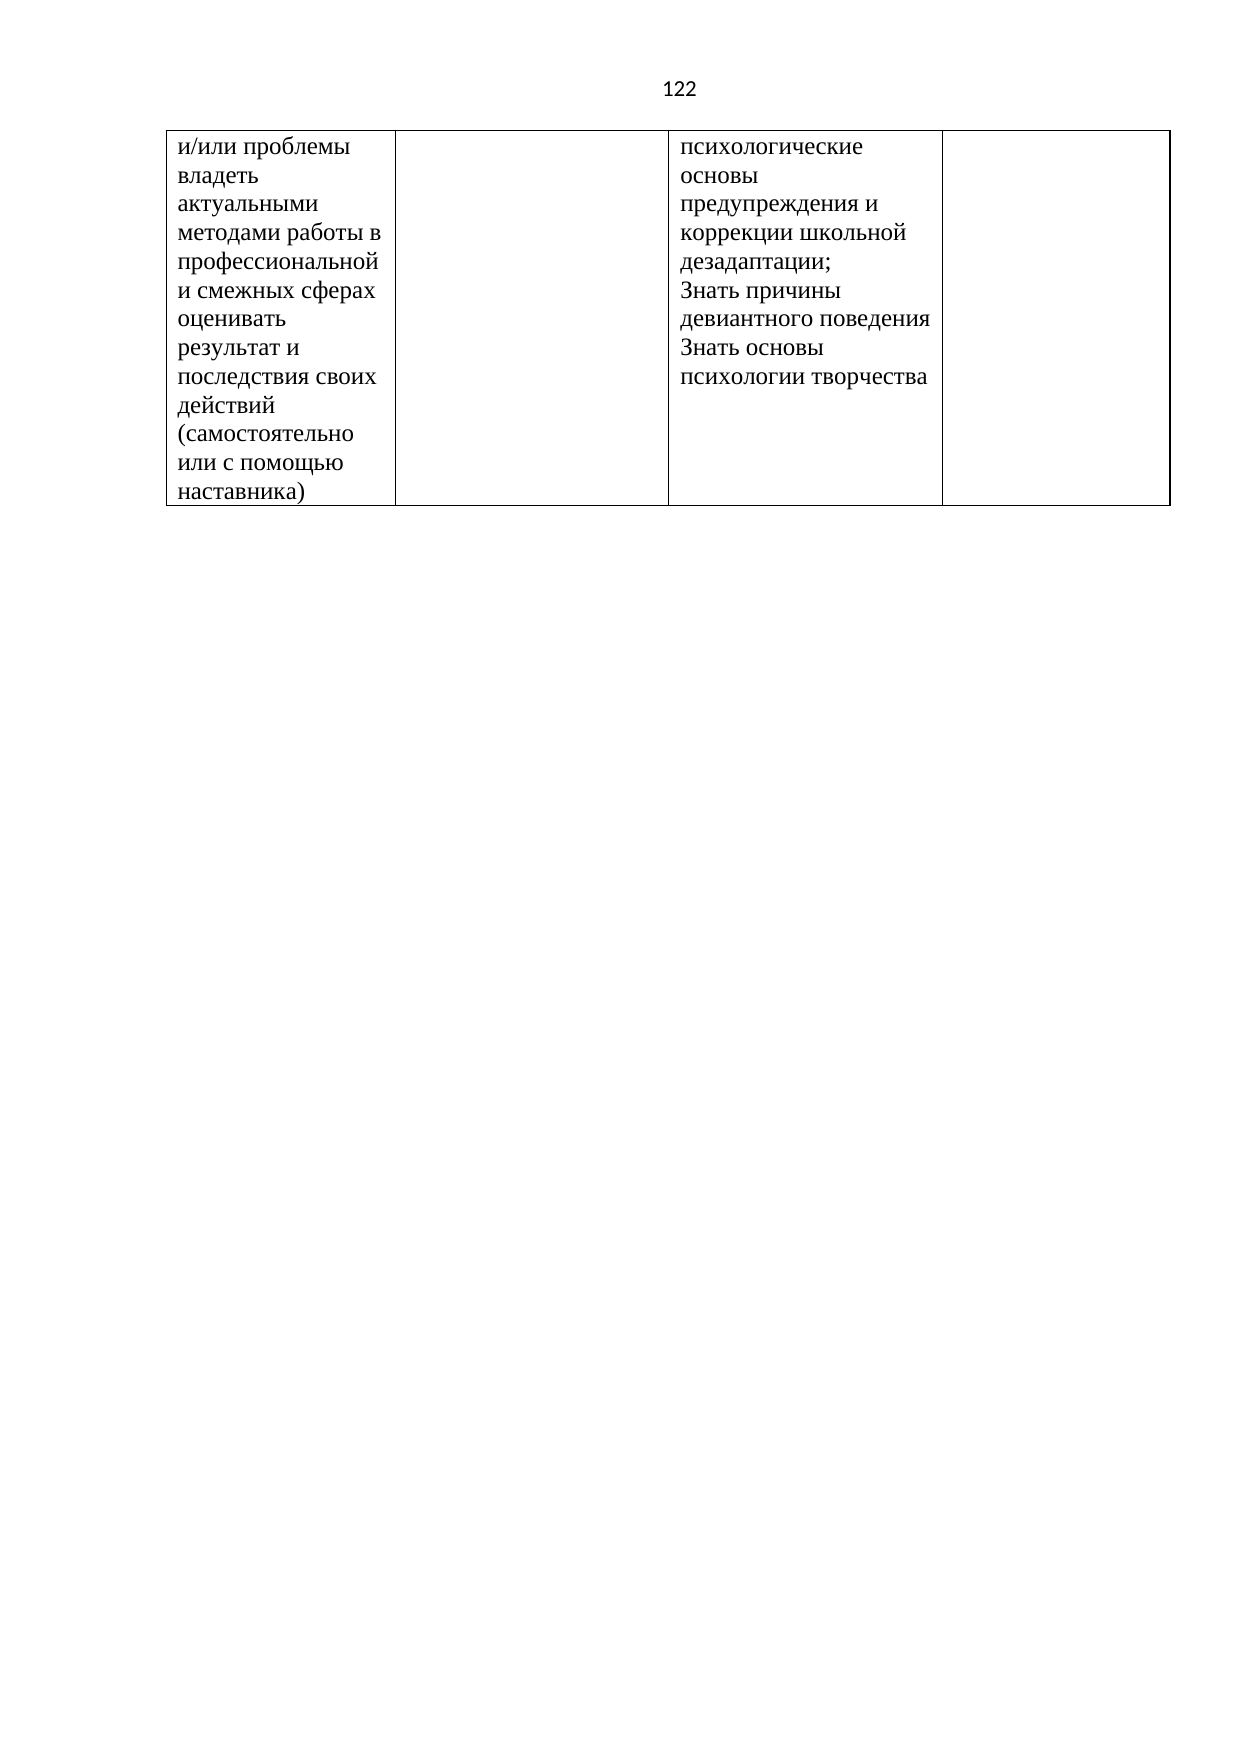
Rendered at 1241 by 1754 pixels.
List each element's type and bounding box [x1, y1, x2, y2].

table_cell [669, 131, 942, 505]
table_cell [167, 131, 395, 505]
table_cell [943, 131, 1169, 505]
table_cell [396, 131, 668, 505]
